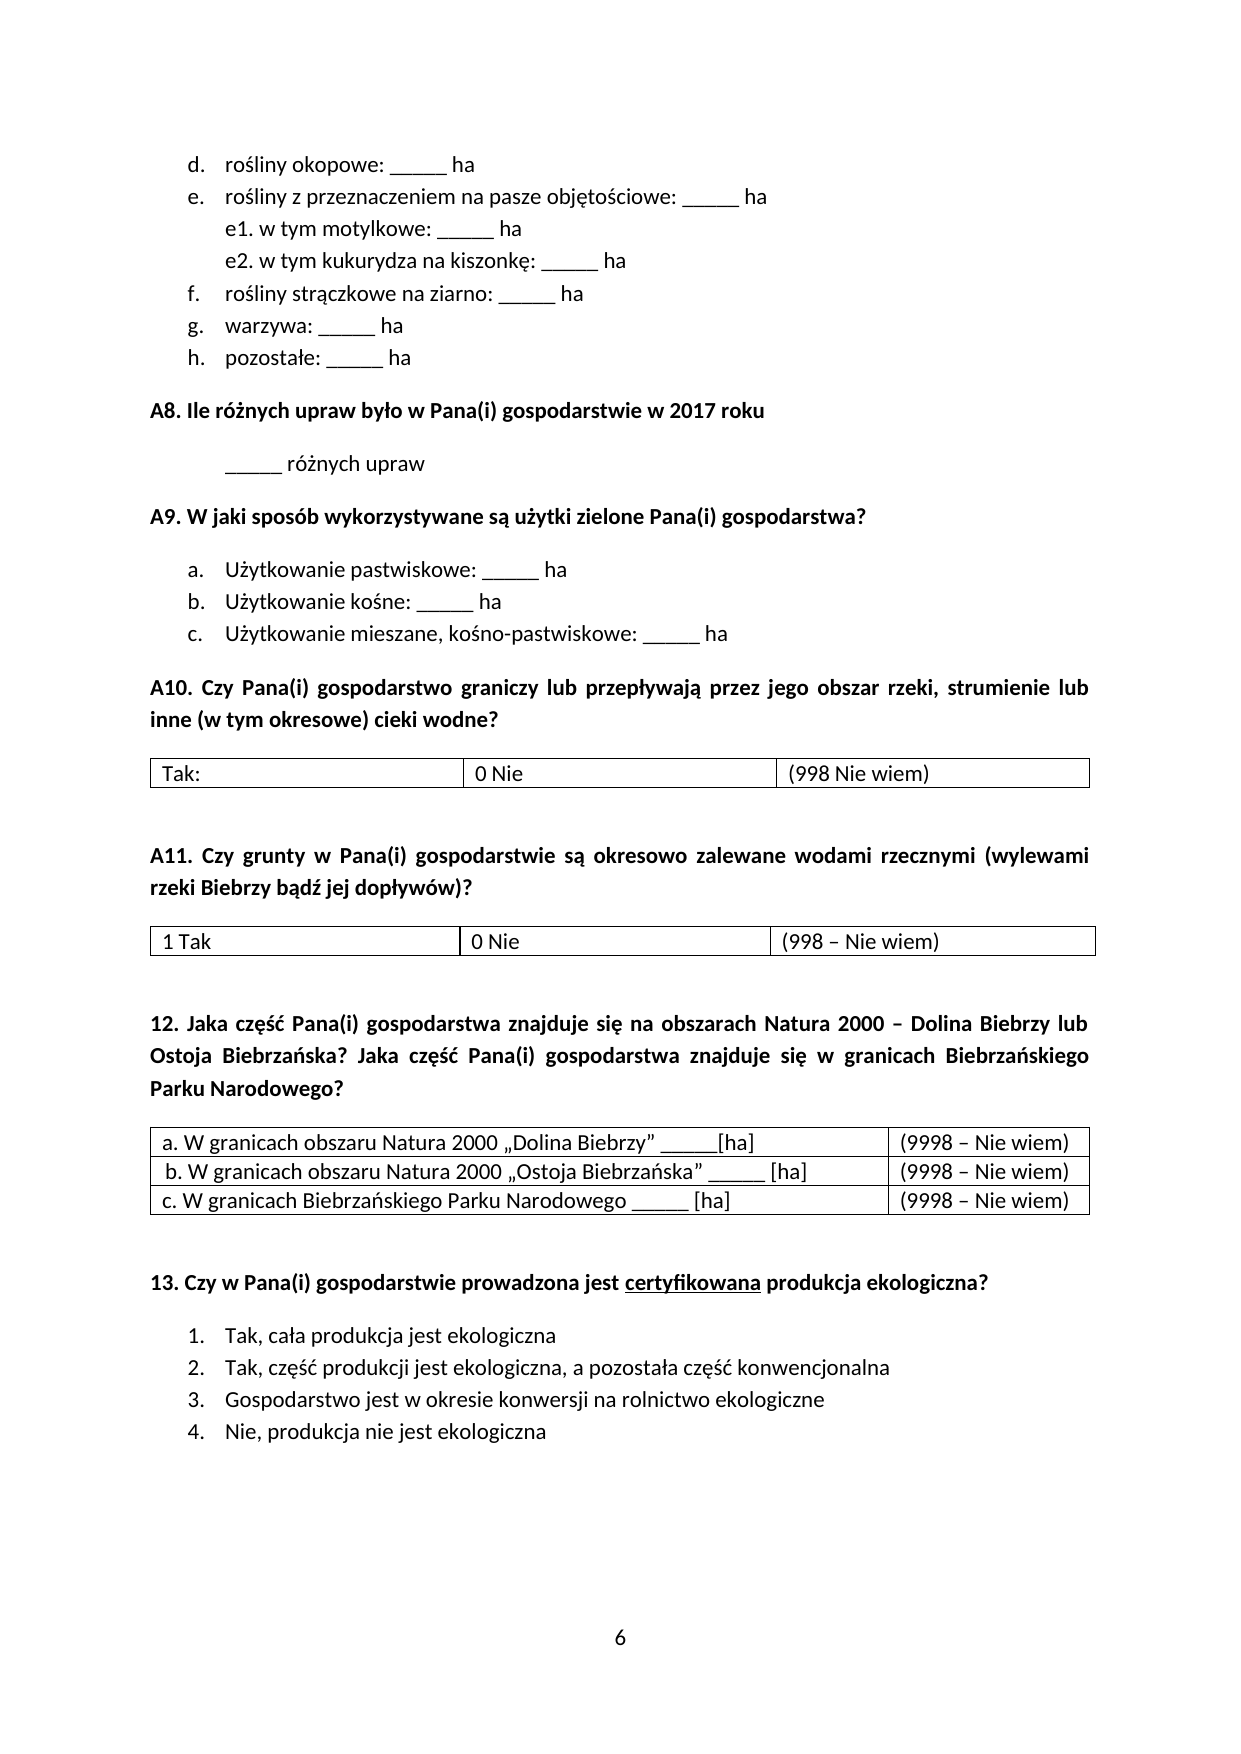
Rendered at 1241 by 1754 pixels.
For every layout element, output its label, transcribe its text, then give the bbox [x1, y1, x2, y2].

table_header 1 Tak [151, 927, 459, 955]
list rośliny z przeznaczeniem na pasze objętościowe: _____ ha [187, 182, 1090, 210]
text A8. Ile różnych upraw było w Pana(i) gospodarstwie w 2017 roku [150, 396, 1090, 424]
list rośliny strączkowe na ziarno: _____ ha [187, 279, 1090, 307]
list Gospodarstwo jest w okresie konwersji na rolnictwo ekologiczne [187, 1385, 1090, 1413]
list Tak, cała produkcja jest ekologiczna [187, 1321, 1090, 1349]
table_header (998 – Nie wiem) [771, 927, 1095, 955]
list e2. w tym kukurydza na kiszonkę: _____ ha [225, 247, 1090, 274]
list Tak, część produkcji jest ekologiczna, a pozostała część konwencjonalna [187, 1353, 1090, 1381]
table_header 0 Nie [464, 759, 776, 787]
list Użytkowanie pastwiskowe: _____ ha [187, 555, 1090, 583]
list pozostałe: _____ ha [187, 343, 1090, 371]
text 12. Jaka część Pana(i) gospodarstwa znajduje się na obszarach Natura 2000 – Dolina Biebrzy lub Ostoja Biebrzańska? Jaka część Pana(i) gospodarstwa znajduje się w granicach Biebrzańskiego Parku Narodowego? [150, 1009, 1090, 1102]
table_cell b. W granicach obszaru Natura 2000 „Ostoja Biebrzańska” _____ [ha] [151, 1157, 888, 1185]
table_header (998 Nie wiem) [777, 759, 1089, 787]
list Użytkowanie mieszane, kośno-pastwiskowe: _____ ha [187, 619, 1090, 648]
table_cell c. W granicach Biebrzańskiego Parku Narodowego _____ [ha] [151, 1186, 888, 1214]
table_cell (9998 – Nie wiem) [889, 1186, 1089, 1214]
list e1. w tym motylkowe: _____ ha [225, 214, 1090, 242]
list Użytkowanie kośne: _____ ha [187, 587, 1090, 615]
text A11. Czy grunty w Pana(i) gospodarstwie są okresowo zalewane wodami rzecznymi (wylewami rzeki Biebrzy bądź jej dopływów)? [150, 841, 1090, 901]
text A10. Czy Pana(i) gospodarstwo graniczy lub przepływają przez jego obszar rzeki, strumienie lub inne (w tym okresowe) cieki wodne? [150, 673, 1090, 733]
text 13. Czy w Pana(i) gospodarstwie prowadzona jest certyfikowana produkcja ekologiczna? [150, 1268, 1090, 1296]
table_cell (9998 – Nie wiem) [889, 1157, 1089, 1185]
table_header (9998 – Nie wiem) [889, 1128, 1089, 1156]
table_header a. W granicach obszaru Natura 2000 „Dolina Biebrzy” _____[ha] [151, 1128, 888, 1156]
table_header Tak: [151, 759, 463, 787]
list Nie, produkcja nie jest ekologiczna [187, 1417, 1090, 1446]
table_header 0 Nie [461, 927, 770, 955]
text A9. W jaki sposób wykorzystywane są użytki zielone Pana(i) gospodarstwa? [150, 502, 1090, 530]
list warzywa: _____ ha [187, 311, 1090, 339]
list _____ różnych upraw [225, 449, 1090, 477]
list rośliny okopowe: _____ ha [187, 150, 1090, 178]
